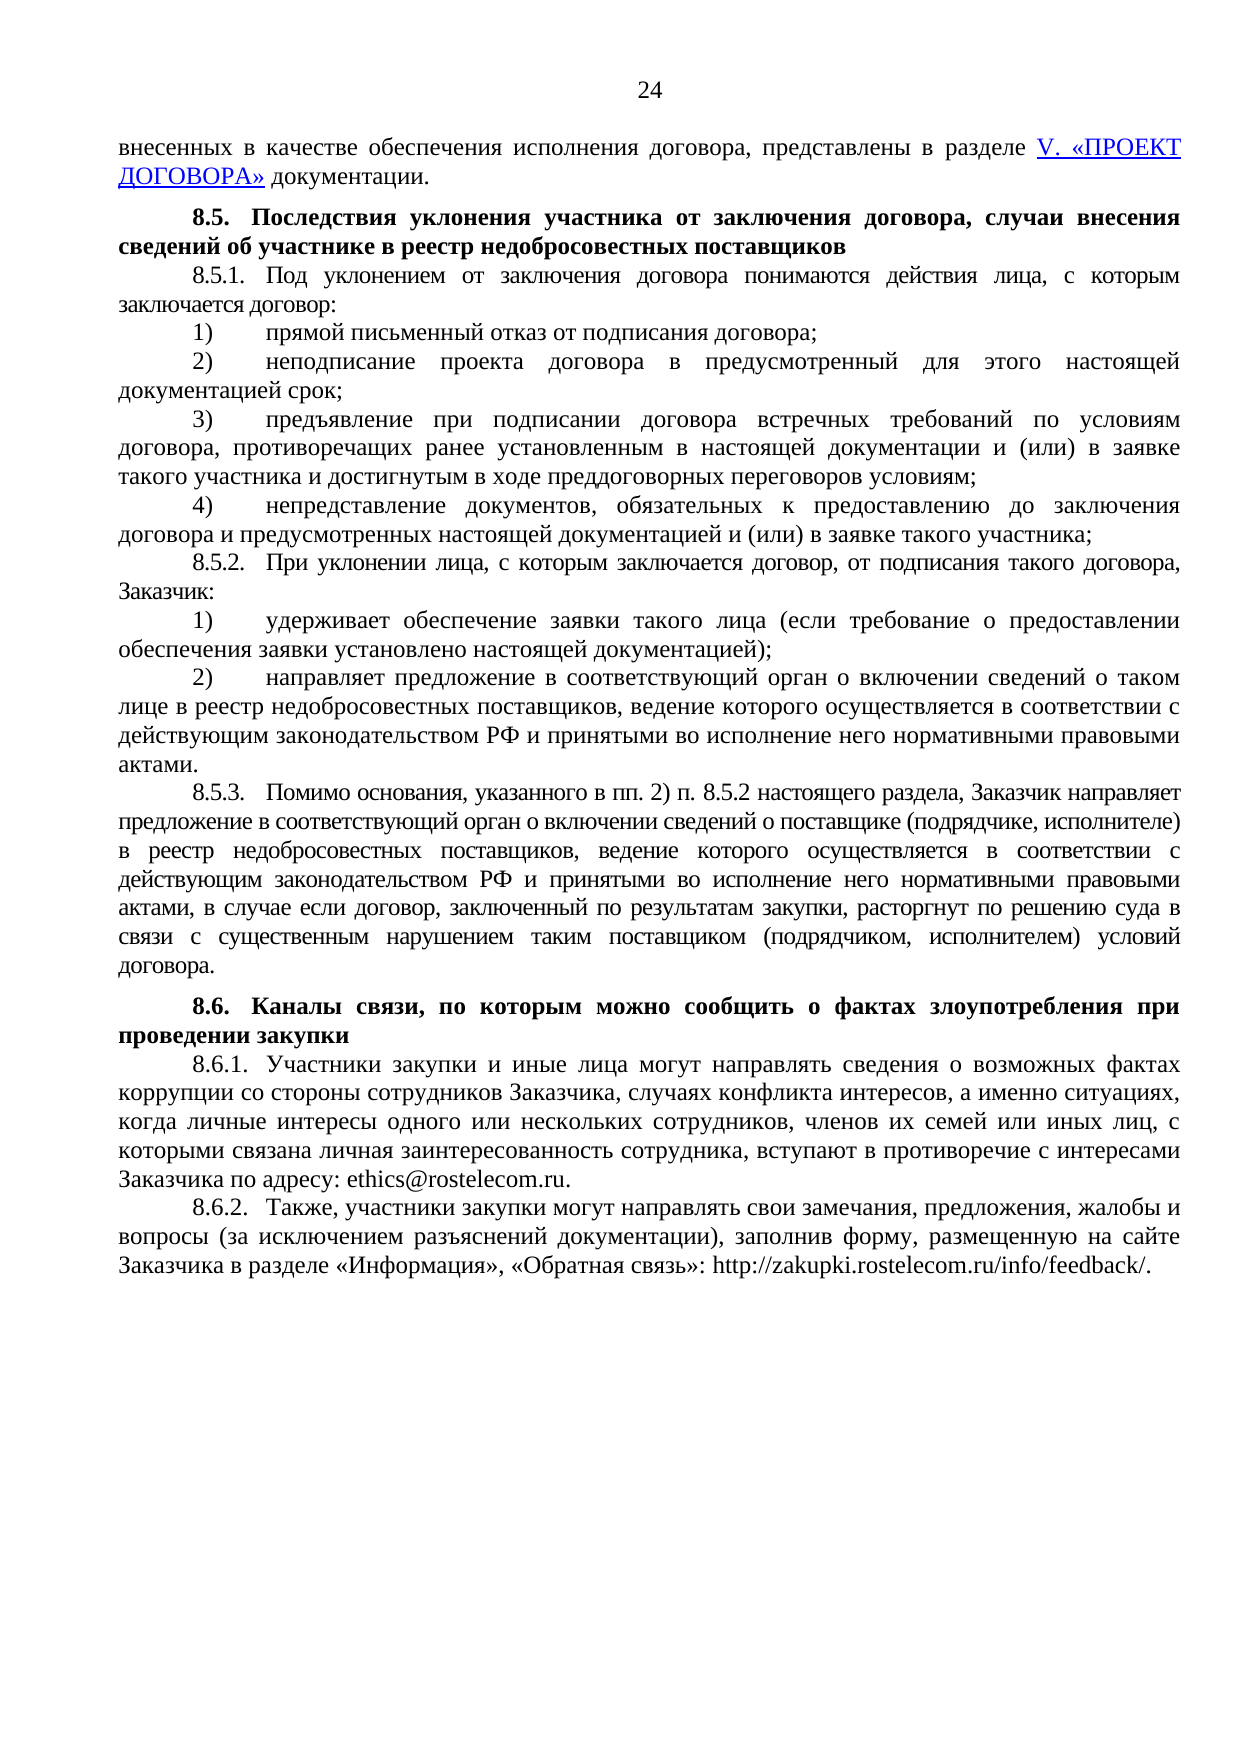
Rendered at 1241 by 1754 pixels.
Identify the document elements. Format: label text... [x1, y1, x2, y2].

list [118, 132, 1181, 190]
text 4) непредставление документов, обязательных к предоставлению до заключения договора и предусмотренных настоящей документацией и (или) в заявке такого участника; [118, 490, 1181, 547]
list Участники закупки и иные лица могут направлять сведения о возможных фактах коррупции со стороны сотрудников Заказчика, случаях конфликта интересов, а именно ситуациях, когда личные интересы одного или нескольких сотрудников, членов их семей или иных лиц, с которыми связана личная заинтересованность сотрудника, вступают в противоречие с интересами Заказчика по адресу: ethics@rostelecom.ru. [118, 1049, 1181, 1192]
text 1) прямой письменный отказ от подписания договора; [118, 317, 1181, 346]
text 1) удерживает обеспечение заявки такого лица (если требование о предоставлении обеспечения заявки установлено настоящей документацией); [118, 605, 1181, 662]
list Каналы связи, по которым можно сообщить о фактах злоупотребления при проведении закупки [118, 991, 1181, 1049]
list Под уклонением от заключения договора понимаются действия лица, с которым заключается договор: [118, 260, 1181, 317]
list Последствия уклонения участника от заключения договора, случаи внесения сведений об участнике в реестр недобросовестных поставщиков [118, 202, 1181, 260]
text 2) неподписание проекта договора в предусмотренный для этого настоящей документацией срок; [118, 346, 1181, 404]
text 3) предъявление при подписании договора встречных требований по условиям договора, противоречащих ранее установленным в настоящей документации и (или) в заявке такого участника и достигнутым в ходе преддоговорных переговоров условиям; [118, 404, 1181, 490]
list Также, участники закупки могут направлять свои замечания, предложения, жалобы и вопросы (за исключением разъяснений документации), заполнив форму, размещенную на сайте Заказчика в разделе «Информация», «Обратная связь»: http://zakupki.rostelecom.ru/info/feedback/. [118, 1192, 1181, 1279]
list Помимо основания, указанного в пп. 2) п. 8.5.2 настоящего раздела, Заказчик направляет предложение в соответствующий орган о включении сведений о поставщике (подрядчике, исполнителе) в реестр недобросовестных поставщиков, ведение которого осуществляется в соответствии с действующим законодательством РФ и принятыми во исполнение него нормативными правовыми актами, в случае если договор, заключенный по результатам закупки, расторгнут по решению суда в связи с существенным нарушением таким поставщиком (подрядчиком, исполнителем) условий договора. [118, 777, 1181, 979]
list При уклонении лица, с которым заключается договор, от подписания такого договора, Заказчик: [118, 547, 1181, 605]
text 2) направляет предложение в соответствующий орган о включении сведений о таком лице в реестр недобросовестных поставщиков, ведение которого осуществляется в соответствии с действующим законодательством РФ и принятыми во исполнение него нормативными правовыми актами. [118, 662, 1181, 777]
